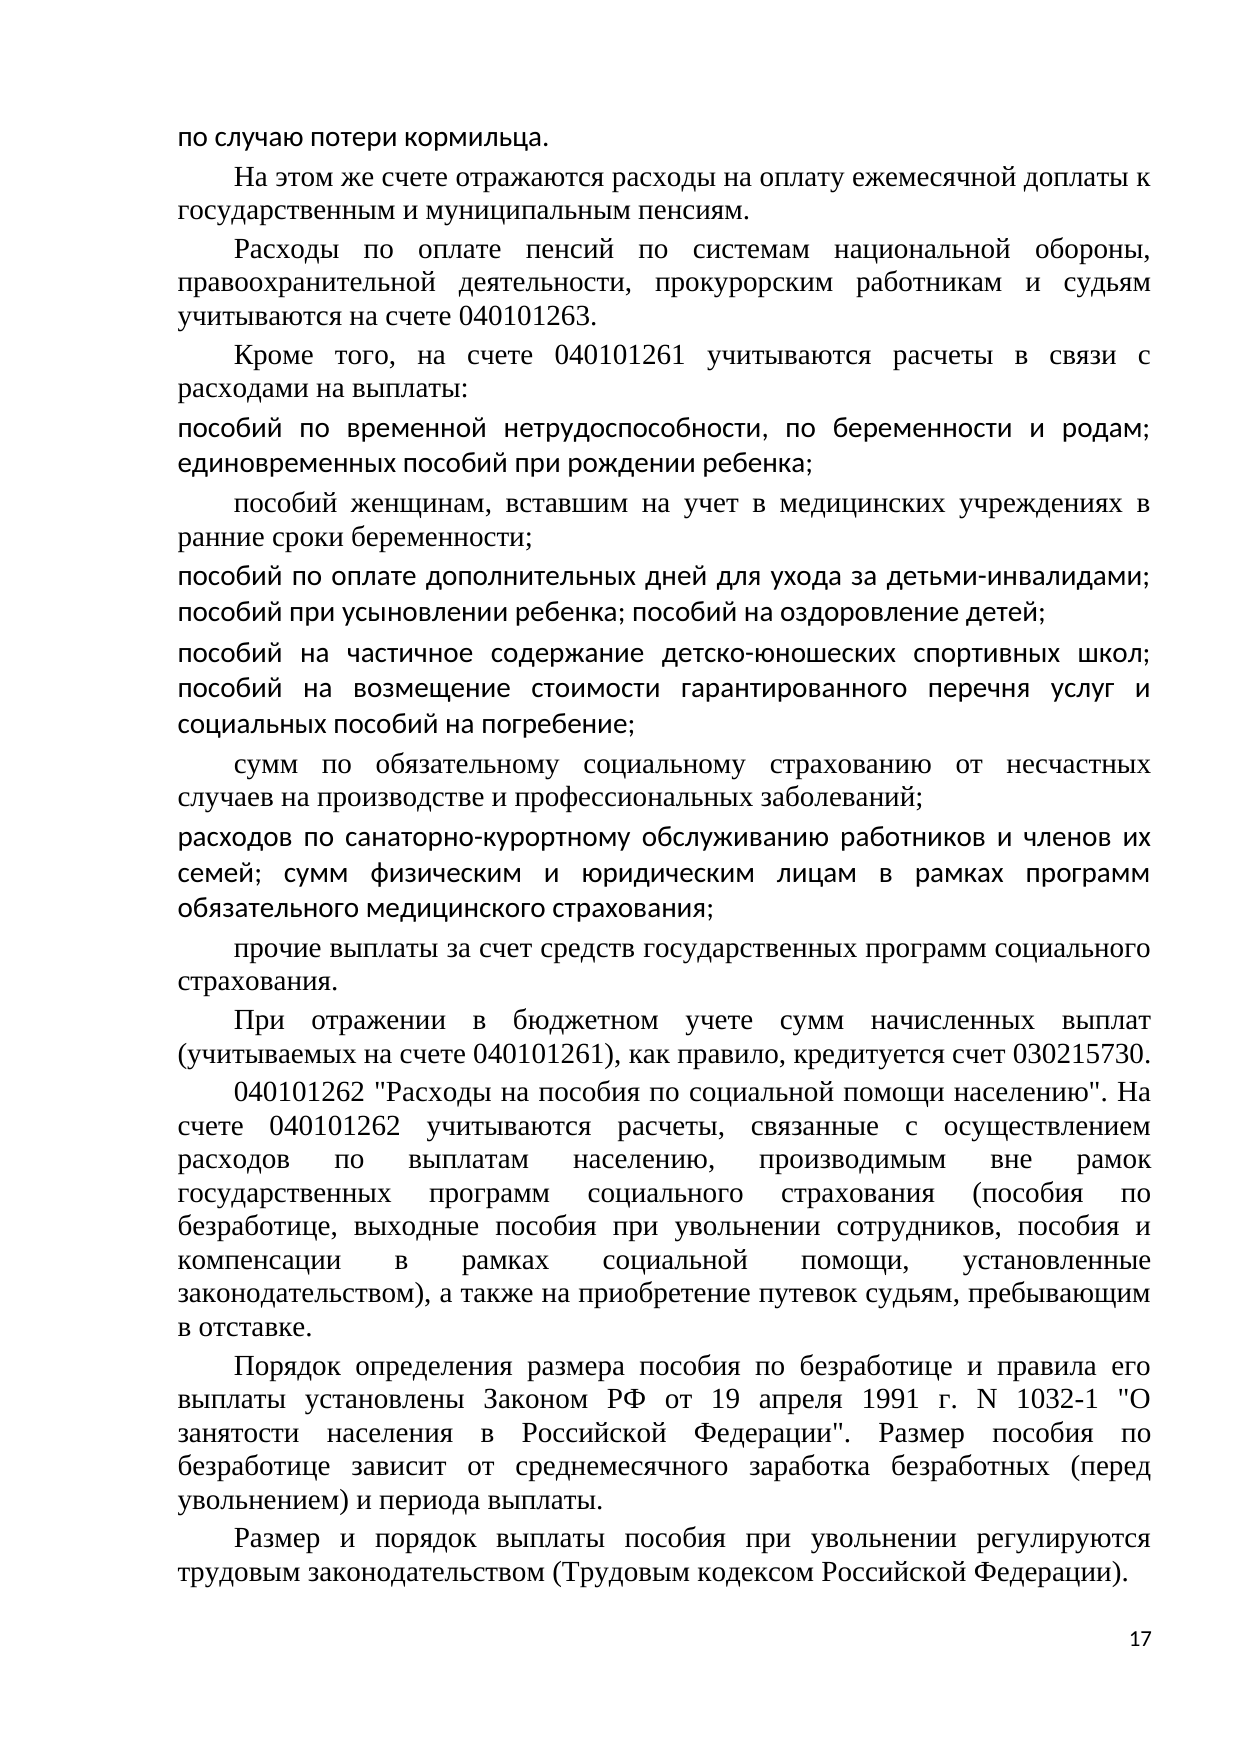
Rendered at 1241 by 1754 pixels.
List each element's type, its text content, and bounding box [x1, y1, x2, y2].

text по случаю потери кормильца. [177, 118, 1152, 154]
text 040101262 "Расходы на пособия по социальной помощи населению". На счете 040101262 учитываются расчеты, связанные с осуществлением расходов по выплатам населению, производимым вне рамок государственных программ социального страхования (пособия по безработице, выходные пособия при увольнении сотрудников, пособия и компенсации в рамках социальной помощи, установленные законодательством), а также на приобретение путевок судьям, пребывающим в отставке. [177, 1074, 1152, 1343]
text пособий по оплате дополнительных дней для ухода за детьми-инвалидами; пособий при усыновлении ребенка; пособий на оздоровление детей; [177, 557, 1152, 629]
text Кроме того, на счете 040101261 учитываются расчеты в связи с расходами на выплаты: [177, 337, 1152, 404]
text пособий по временной нетрудоспособности, по беременности и родам; единовременных пособий при рождении ребенка; [177, 409, 1152, 480]
text Расходы по оплате пенсий по системам национальной обороны, правоохранительной деятельности, прокурорским работникам и судьям учитываются на счете 040101263. [177, 231, 1152, 332]
text прочие выплаты за счет средств государственных программ социального страхования. [177, 930, 1152, 997]
text Порядок определения размера пособия по безработице и правила его выплаты установлены Законом РФ от 19 апреля 1991 г. N 1032-1 "О занятости населения в Российской Федерации". Размер пособия по безработице зависит от среднемесячного заработка безработных (перед увольнением) и периода выплаты. [177, 1348, 1152, 1516]
text На этом же счете отражаются расходы на оплату ежемесячной доплаты к государственным и муниципальным пенсиям. [177, 159, 1152, 226]
text сумм по обязательному социальному страхованию от несчастных случаев на производстве и профессиональных заболеваний; [177, 746, 1152, 813]
text расходов по санаторно-курортному обслуживанию работников и членов их семей; сумм физическим и юридическим лицам в рамках программ обязательного медицинского страхования; [177, 818, 1152, 925]
text пособий на частичное содержание детско-юношеских спортивных школ; пособий на возмещение стоимости гарантированного перечня услуг и социальных пособий на погребение; [177, 634, 1152, 741]
text Размер и порядок выплаты пособия при увольнении регулируются трудовым законодательством (Трудовым кодексом Российской Федерации). [177, 1521, 1152, 1588]
text При отражении в бюджетном учете сумм начисленных выплат (учитываемых на счете 040101261), как правило, кредитуется счет 030215730. [177, 1002, 1152, 1069]
text пособий женщинам, вставшим на учет в медицинских учреждениях в ранние сроки беременности; [177, 485, 1152, 552]
